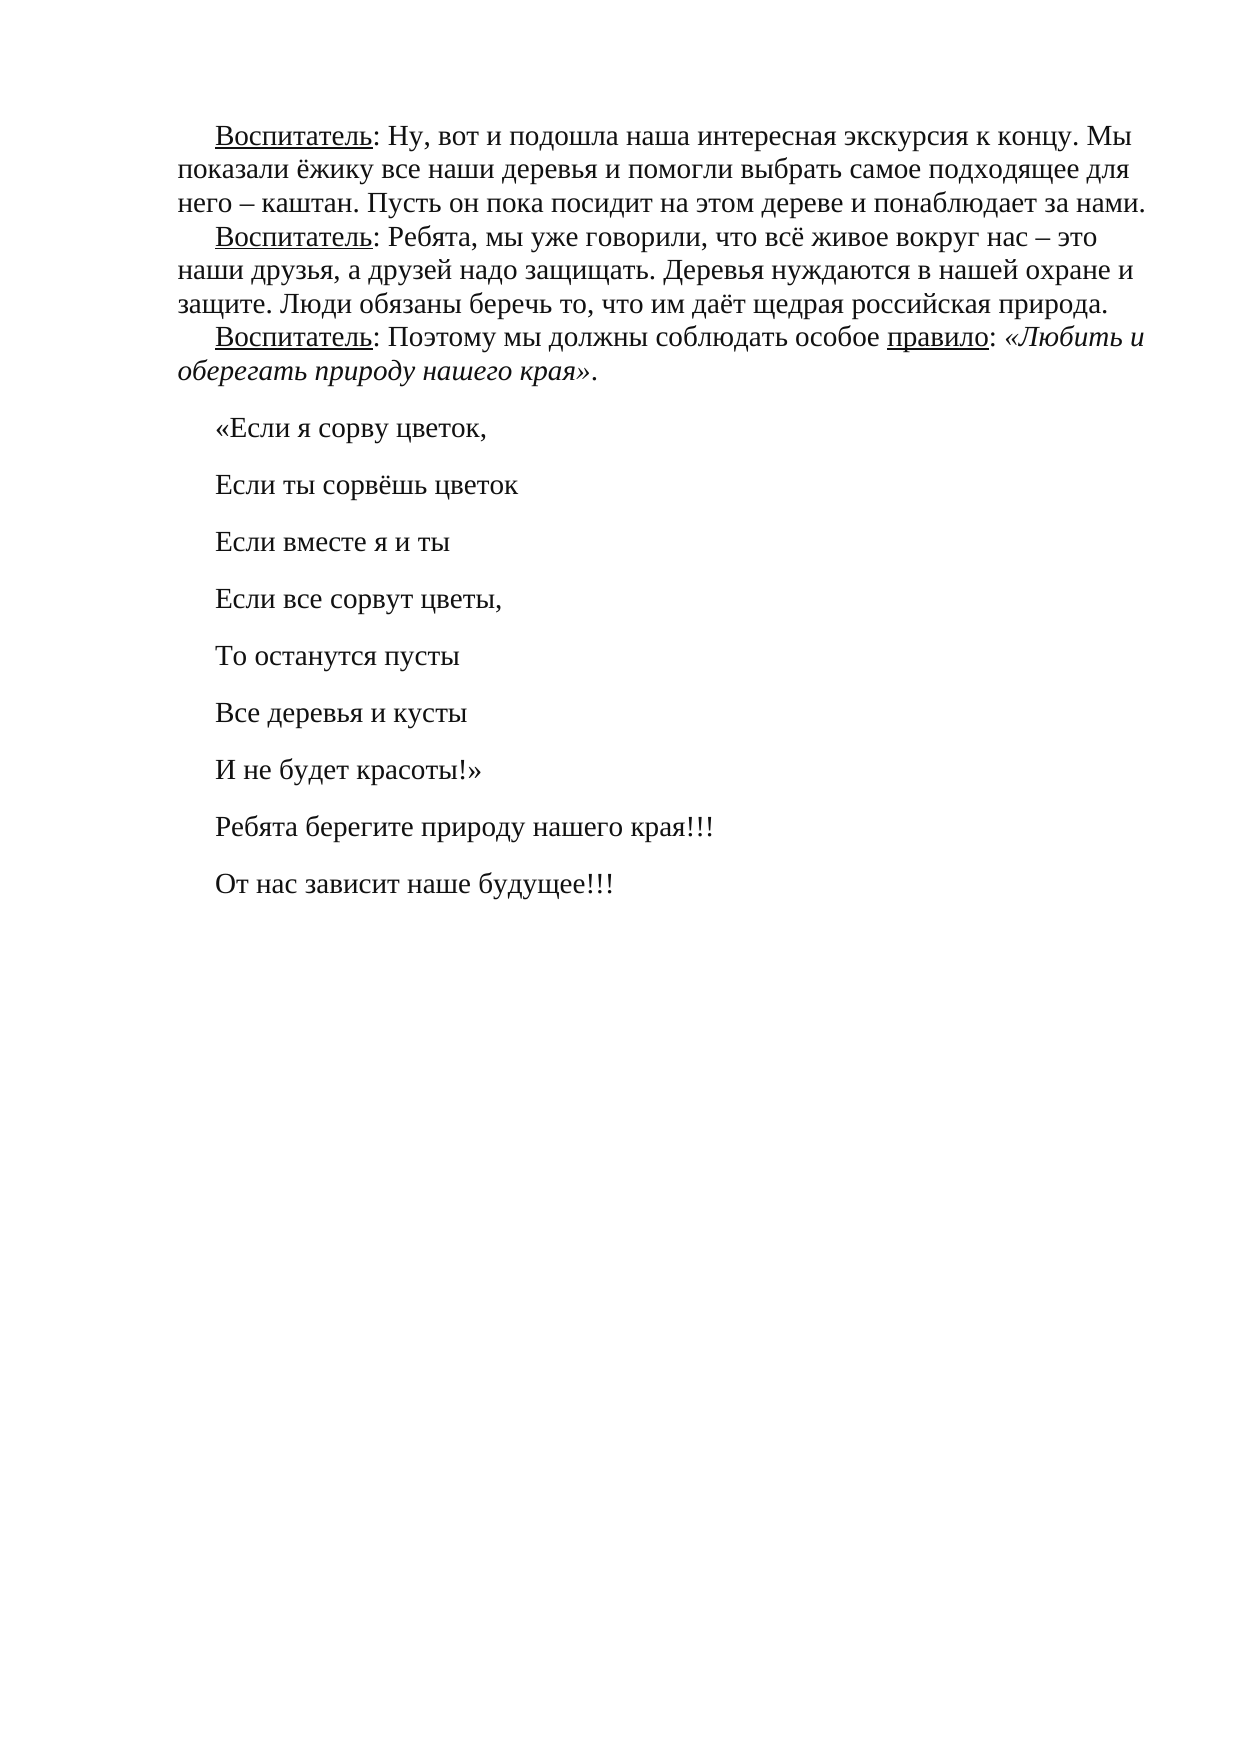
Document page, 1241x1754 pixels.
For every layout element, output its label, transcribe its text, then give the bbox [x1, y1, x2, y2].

text «Если я сорву цветок, [177, 410, 1152, 443]
text И не будет красоты!» [177, 752, 1152, 785]
text Ребята берегите природу нашего края!!! [177, 809, 1152, 842]
text Воспитатель: Поэтому мы должны соблюдать особое правило: «Любить и оберегать природу нашего края». [177, 319, 1152, 386]
text То останутся пусты [177, 638, 1152, 671]
text Если вместе я и ты [177, 524, 1152, 557]
text От нас зависит наше будущее!!! [177, 866, 1152, 899]
text Воспитатель: Ну, вот и подошла наша интересная экскурсия к концу. Мы показали ёжику все наши деревья и помогли выбрать самое подходящее для него – каштан. Пусть он пока посидит на этом дереве и понаблюдает за нами. [177, 118, 1152, 219]
text Все деревья и кусты [177, 695, 1152, 728]
text Воспитатель: Ребята, мы уже говорили, что всё живое вокруг нас – это наши друзья, а друзей надо защищать. Деревья нуждаются в нашей охране и защите. Люди обязаны беречь то, что им даёт щедрая российская природа. [177, 219, 1152, 319]
text Если ты сорвёшь цветок [177, 467, 1152, 500]
text Если все сорвут цветы, [177, 581, 1152, 614]
